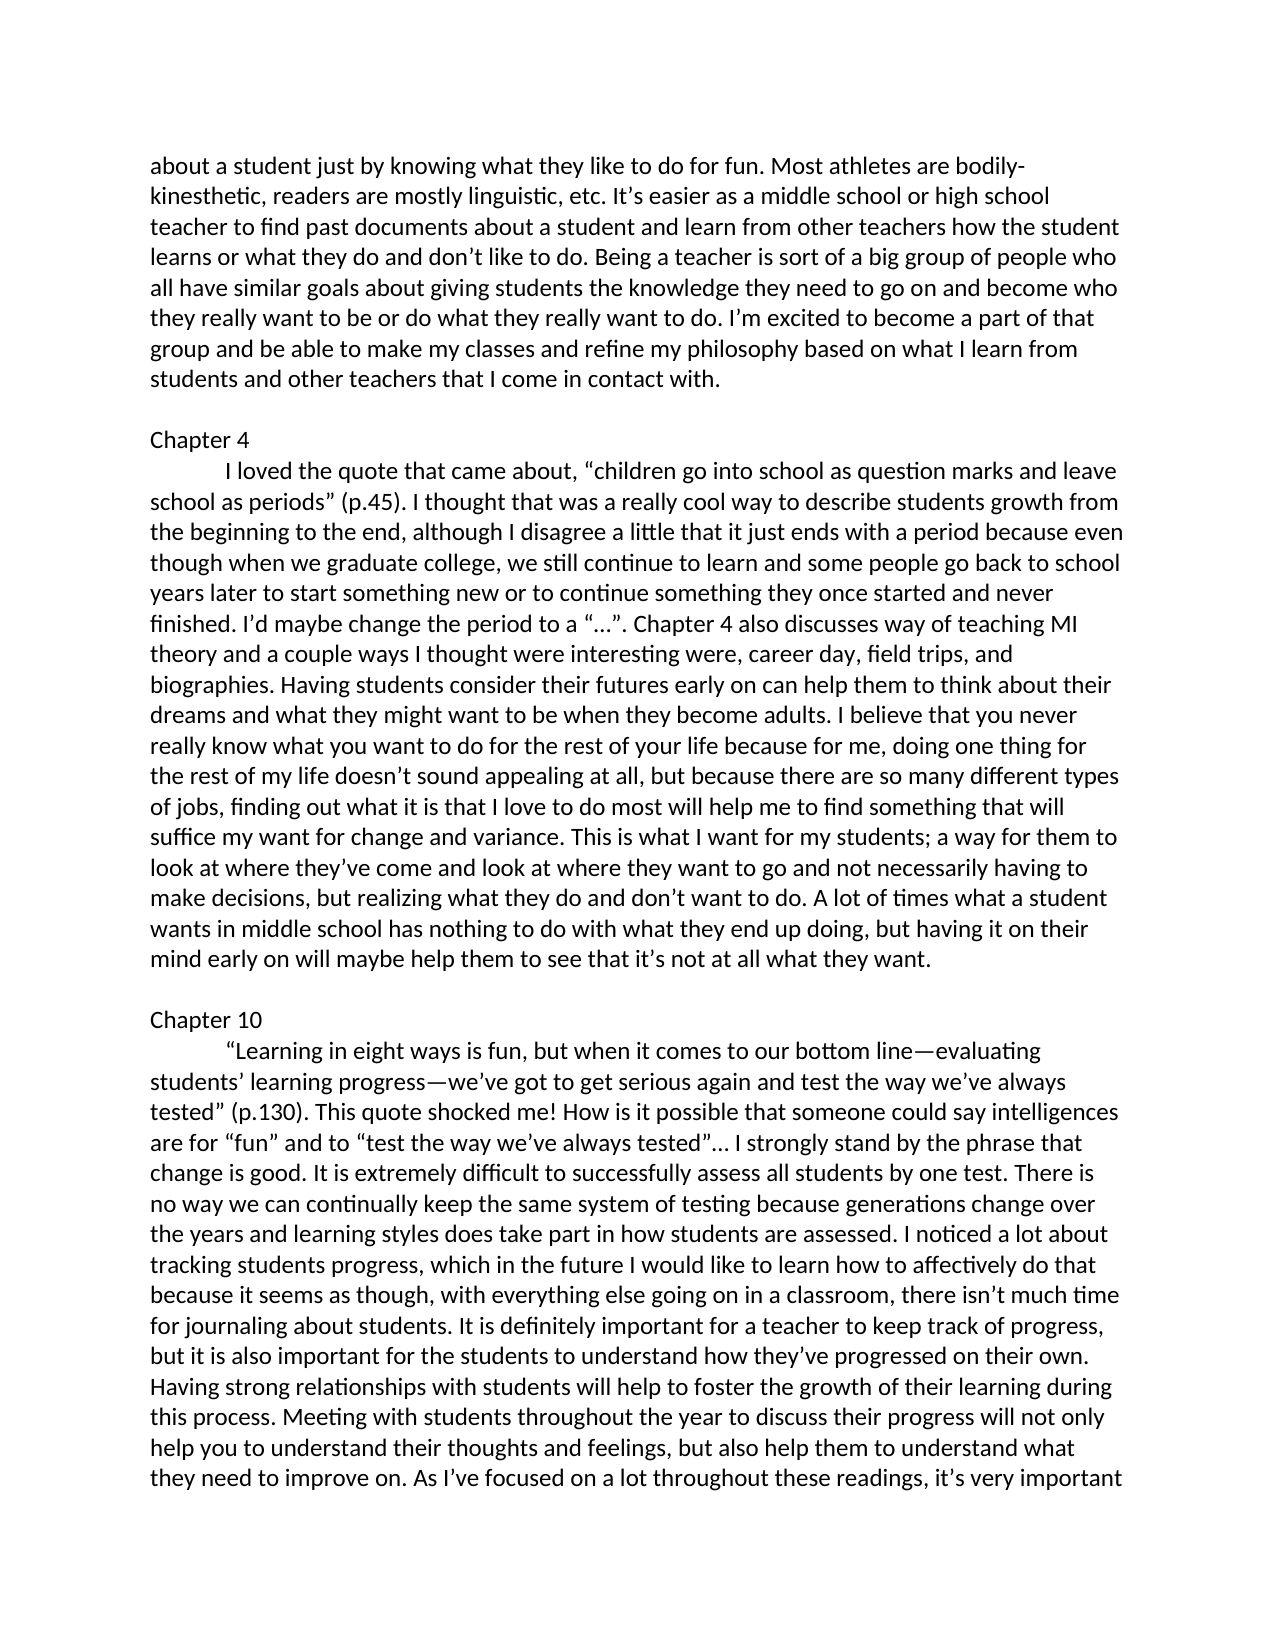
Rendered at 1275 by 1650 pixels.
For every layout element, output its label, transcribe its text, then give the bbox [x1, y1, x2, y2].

text Chapter 10 [150, 1004, 1125, 1035]
text Chapter 4 [150, 425, 1125, 455]
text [150, 150, 1125, 394]
text I loved the quote that came about, “children go into school as question marks and leave school as periods” (p.45). I thought that was a really cool way to describe students growth from the beginning to the end, although I disagree a little that it just ends with a period because even though when we graduate college, we still continue to learn and some people go back to school years later to start something new or to continue something they once started and never finished. I’d maybe change the period to a “…”. Chapter 4 also discusses way of teaching MI theory and a couple ways I thought were interesting were, career day, field trips, and biographies. Having students consider their futures early on can help them to think about their dreams and what they might want to be when they become adults. I believe that you never really know what you want to do for the rest of your life because for me, doing one thing for the rest of my life doesn’t sound appealing at all, but because there are so many different types of jobs, finding out what it is that I love to do most will help me to find something that will suffice my want for change and variance. This is what I want for my students; a way for them to look at where they’ve come and look at where they want to go and not necessarily having to make decisions, but realizing what they do and don’t want to do. A lot of times what a student wants in middle school has nothing to do with what they end up doing, but having it on their mind early on will maybe help them to see that it’s not at all what they want. [150, 455, 1125, 974]
